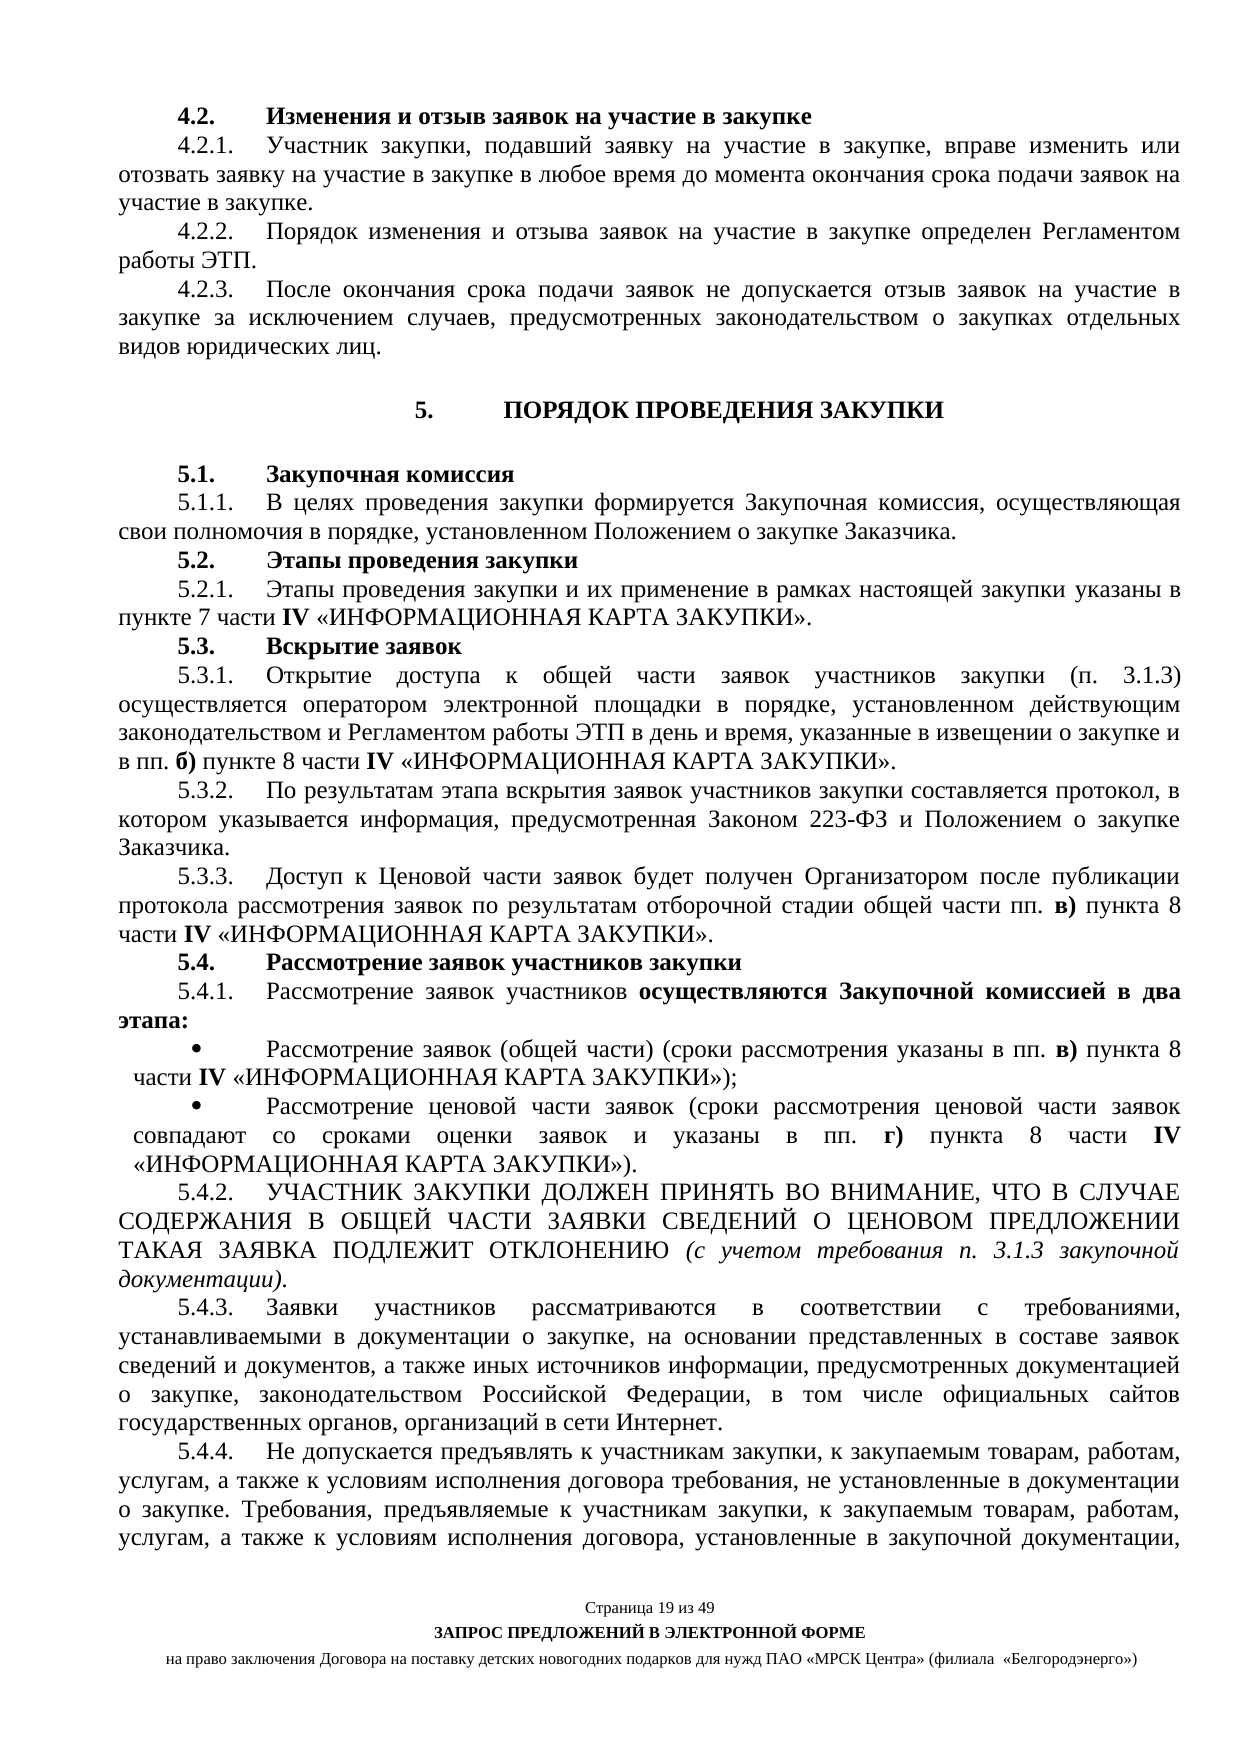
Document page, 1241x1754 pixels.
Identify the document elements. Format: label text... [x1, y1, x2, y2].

subtitle Участник закупки, подавший заявку на участие в закупке, вправе изменить или отозвать заявку на участие в закупке в любое время до момента окончания срока подачи заявок на участие в закупке. [118, 130, 1181, 216]
subtitle Этапы проведения закупки и их применение в рамках настоящей закупки указаны в пункте 7 части IV «ИНФОРМАЦИОННАЯ КАРТА ЗАКУПКИ». [118, 574, 1181, 631]
subtitle ПОРЯДОК ПРОВЕДЕНИЯ ЗАКУПКИ [118, 395, 1181, 424]
subtitle После окончания срока подачи заявок не допускается отзыв заявок на участие в закупке за исключением случаев, предусмотренных законодательством о закупках отдельных видов юридических лиц. [118, 274, 1181, 360]
subtitle Рассмотрение заявок участников закупки [118, 947, 1181, 976]
subtitle Доступ к Ценовой части заявок будет получен Организатором после публикации протокола рассмотрения заявок по результатам отборочной стадии общей части пп. в) пункта 8 части IV «ИНФОРМАЦИОННАЯ КАРТА ЗАКУПКИ». [118, 861, 1181, 947]
subtitle Вскрытие заявок [118, 631, 1181, 660]
subtitle Закупочная комиссия [118, 459, 1181, 487]
subtitle Изменения и отзыв заявок на участие в закупке [118, 101, 1181, 130]
subtitle По результатам этапа вскрытия заявок участников закупки составляется протокол, в котором указывается информация, предусмотренная Законом 223-ФЗ и Положением о закупке Заказчика. [118, 775, 1181, 861]
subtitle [118, 1436, 1181, 1551]
subtitle Рассмотрение ценовой части заявок (сроки рассмотрения ценовой части заявок совпадают со сроками оценки заявок и указаны в пп. г) пункта 8 части IV «ИНФОРМАЦИОННАЯ КАРТА ЗАКУПКИ»). [133, 1091, 1181, 1177]
subtitle Порядок изменения и отзыва заявок на участие в закупке определен Регламентом работы ЭТП. [118, 216, 1181, 274]
subtitle Рассмотрение заявок (общей части) (сроки рассмотрения указаны в пп. в) пункта 8 части IV «ИНФОРМАЦИОННАЯ КАРТА ЗАКУПКИ»); [133, 1034, 1181, 1091]
subtitle УЧАСТНИК ЗАКУПКИ ДОЛЖЕН ПРИНЯТЬ ВО ВНИМАНИЕ, ЧТО В СЛУЧАЕ СОДЕРЖАНИЯ В ОБЩЕЙ ЧАСТИ ЗАЯВКИ СВЕДЕНИЙ О ЦЕНОВОМ ПРЕДЛОЖЕНИИ ТАКАЯ ЗАЯВКА ПОДЛЕЖИТ ОТКЛОНЕНИЮ (с учетом требования п. 3.1.3 закупочной документации). [118, 1177, 1181, 1292]
subtitle В целях проведения закупки формируется Закупочная комиссия, осуществляющая свои полномочия в порядке, установленном Положением о закупке Заказчика. [118, 487, 1181, 545]
subtitle Заявки участников рассматриваются в соответствии с требованиями, устанавливаемыми в документации о закупке, на основании представленных в составе заявок сведений и документов, а также иных источников информации, предусмотренных документацией о закупке, законодательством Российской Федерации, в том числе официальных сайтов государственных органов, организаций в сети Интернет. [118, 1292, 1181, 1436]
subtitle Рассмотрение заявок участников осуществляются Закупочной комиссией в два этапа: [118, 976, 1181, 1034]
subtitle Открытие доступа к общей части заявок участников закупки (п. 3.1.3) осуществляется оператором электронной площадки в порядке, установленном действующим законодательством и Регламентом работы ЭТП в день и время, указанные в извещении о закупке и в пп. б) пункте 8 части IV «ИНФОРМАЦИОННАЯ КАРТА ЗАКУПКИ». [118, 660, 1181, 775]
subtitle Этапы проведения закупки [118, 545, 1181, 574]
